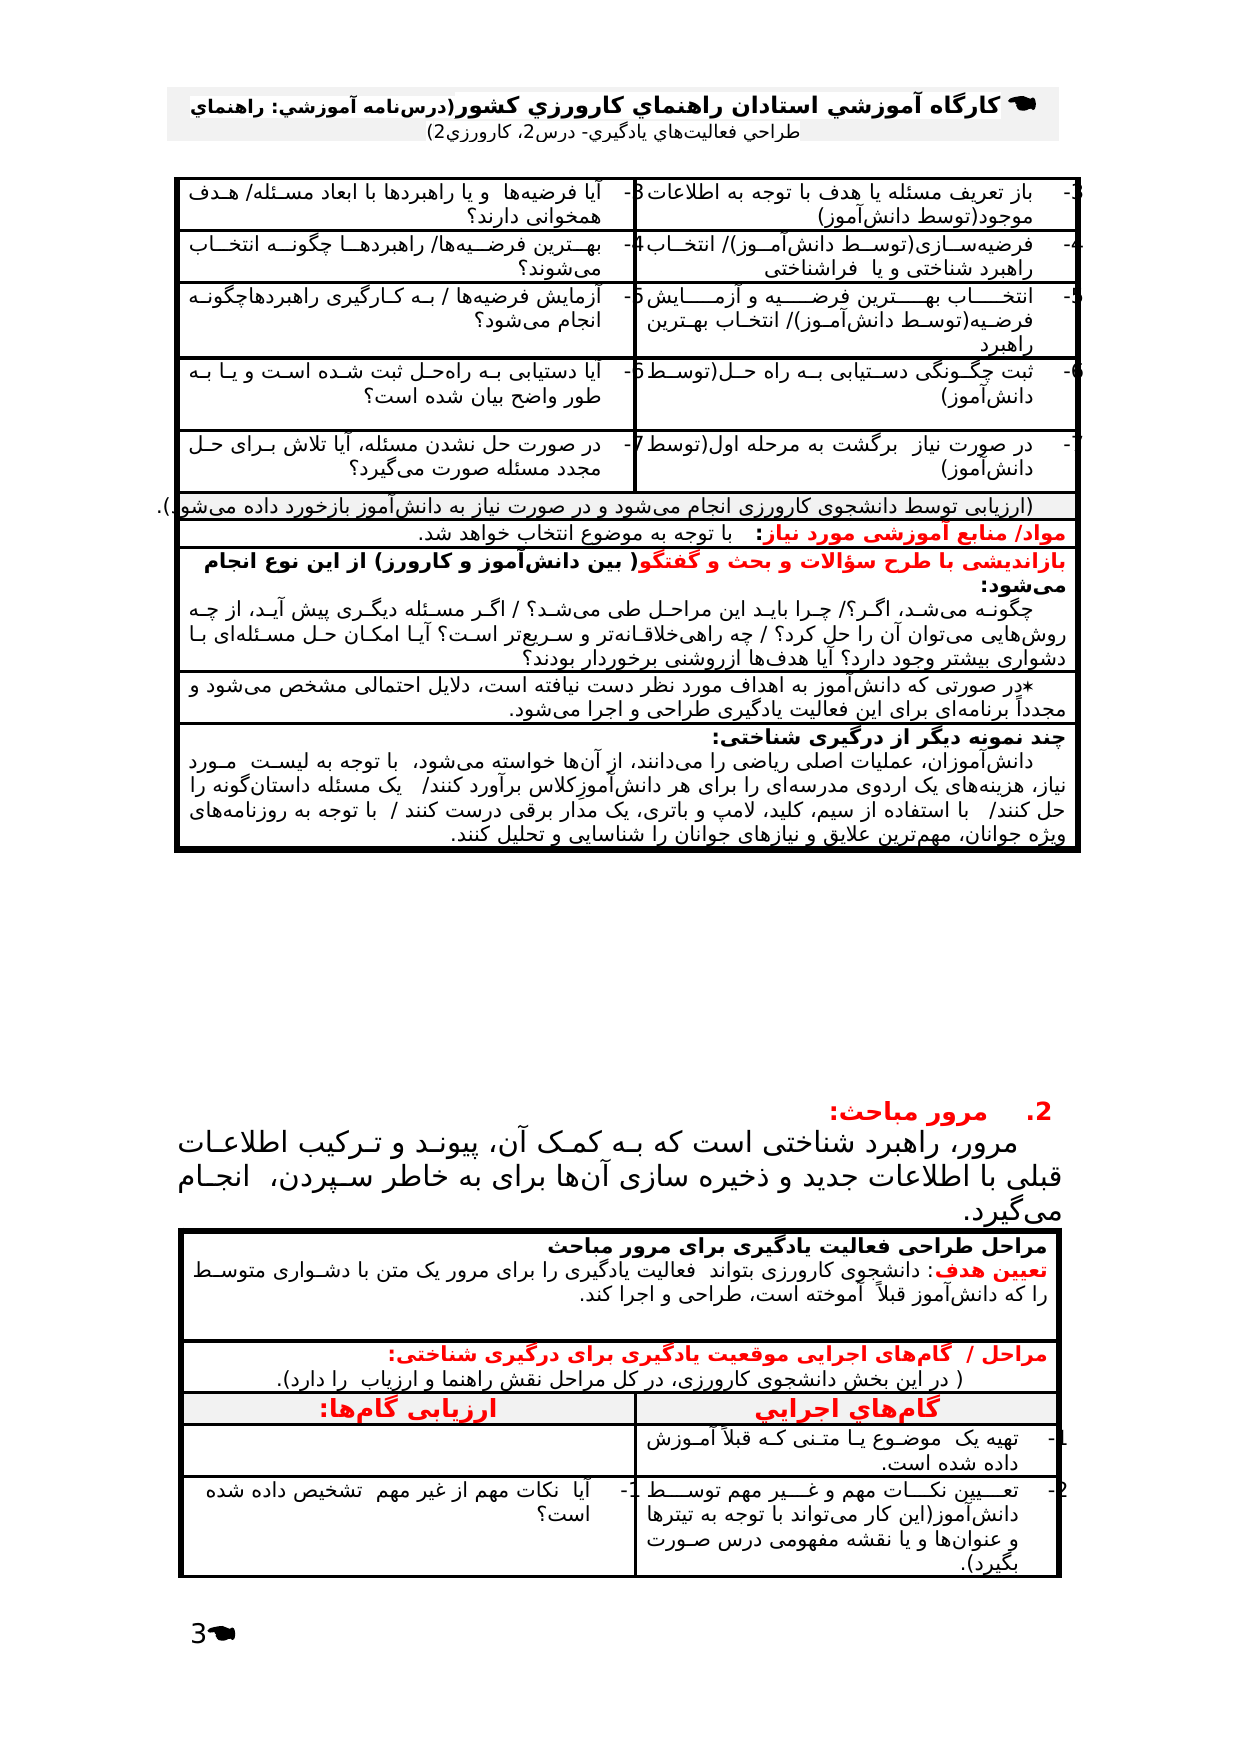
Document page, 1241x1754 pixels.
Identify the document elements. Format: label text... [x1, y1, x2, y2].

table_cell باز تعریف مسئله یا هدف با توجه به اطلاعات موجود(توسط دانش‌آموز) [637, 180, 1075, 229]
table_cell در صورت نیاز برگشت به مرحله اول(توسط دانش‌آموز) [637, 432, 1075, 491]
table_cell بهترین فرضیه‌ها/ راهبردها چگونه انتخاب می‌شوند؟ [180, 232, 633, 281]
table_header مراحل طراحی فعالیت یادگیری برای مرور مباحث تعیین هدف: دانشجوی کارورزی بتواند فعالیت یادگیری را برای مرور یک متن با دشواری متوسط را که دانش‌آموز قبلاً آموخته است، طراحی و اجرا کند. [184, 1234, 1056, 1339]
table_cell تهیه یک موضوع یا متنی که قبلاً آموزش داده شده است. [637, 1426, 1056, 1475]
table_cell تعیین نکات مهم و غیر مهم توسط دانش‌آموز(این کار می‌تواند با توجه به تیترها و عنوان‌ها و یا نقشه مفهومی درس صورت بگیرد). [637, 1478, 1056, 1575]
table_cell ثبت چگونگی دستیابی به راه حل(توسط دانش‌آموز) [637, 360, 1075, 429]
table_cell فرضیه‌سازی(توسط دانش‌آموز)/ انتخاب راهبرد شناختی و یا فراشناختی [637, 232, 1075, 281]
table_cell مواد/ منابع آموزشی مورد نیاز: با توجه به موضوع انتخاب خواهد شد. [180, 521, 1075, 546]
table_cell در صورت حل نشدن مسئله، آیا تلاش برای حل مجدد مسئله صورت می‌گیرد؟ [180, 432, 633, 491]
text مرور، راهبرد شناختی است که به کمک آن، پیوند و ترکیب اطلاعات قبلی با اطلاعات جدید و ذخیره سازی آن‌ها برای به خاطر سپردن، انجام می‌گیرد. [177, 1126, 1063, 1228]
table_cell آیا نکات مهم از غیر مهم تشخیص داده شده است؟ [184, 1478, 634, 1575]
table_cell آزمایش فرضیه‌ها / به کارگیری راهبردهاچگونه انجام می‌شود؟ [180, 284, 633, 356]
table_cell ارزیابی گام‌ها: [184, 1394, 634, 1423]
table_cell (ارزیابی توسط دانشجوی کارورزی انجام می‌شود و در صورت نیاز به دانش‌آموز بازخورد داده می‌شود). [180, 494, 1075, 518]
table_cell آیا فرضیه‌ها و یا راهبردها با ابعاد مسئله/ هدف همخوانی دارند؟ [180, 180, 633, 229]
table_cell آیا دستیابی به راه‌حل ثبت شده است و یا به طور واضح بیان شده است؟ [180, 360, 633, 429]
table_cell در صورتی که دانش‌آموز به اهداف مورد نظر دست نیافته است، دلایل احتمالی مشخص می‌شود و مجدداً برنامه‌ای برای این فعالیت یادگیری طراحی و اجرا می‌شود. [180, 673, 1075, 722]
table_cell مراحل / گام‌های اجرایی موقعیت یادگیری برای درگیری شناختی: ( در این بخش دانشجوی کارورزی، در کل مراحل نقش راهنما و ارزیاب را دارد). [184, 1343, 1056, 1391]
table_cell بازاندیشی با طرح سؤالات و بحث و گفتگو( بین دانش‌آموز و کارورز) از این نوع انجام می‌شود: چگونه می‌شد، اگر؟/ چرا باید این مراحل طی می‌شد؟ / اگر مسئله دیگری پیش آید، از چه روش‌هایی می‌توان آن را حل کرد؟ / چه راهی‌خلاقانه‌تر و سریع‌تر است؟ آیا امکان حل مسئله‌ای با دشواری بیشتر وجود دارد؟ آیا هدف‌ها ازروشنی برخوردار بودند؟ [180, 549, 1075, 670]
subtitle مرور مباحث: [177, 1097, 1026, 1126]
table_cell [184, 1426, 634, 1475]
table_cell انتخاب بهترین فرضیه و آزمایش فرضیه(توسط دانش‌آموز)/ انتخاب بهترین راهبرد [637, 284, 1075, 356]
table_cell چند نمونه دیگر از درگیری شناختی: دانش‌آموزان، عملیات اصلی ریاضی را می‌دانند، از آن‌ها خواسته می‌شود، با توجه به لیست مورد نیاز، هزینه‌های یک اردوی مدرسه‌ای را برای هر دانش‌آموزِکلاس برآورد کنند/ یک مسئله داستان‌گونه را حل کنند/ با استفاده از سیم، کلید، لامپ و باتری، یک مدار برقی درست کنند / با توجه به روزنامه‌های ویژه جوانان، مهم‌ترین علایق و نیازهای جوانان را شناسایی و تحلیل کنند. [180, 725, 1075, 846]
table_cell گام‌هاي اجرايي [637, 1394, 1056, 1423]
